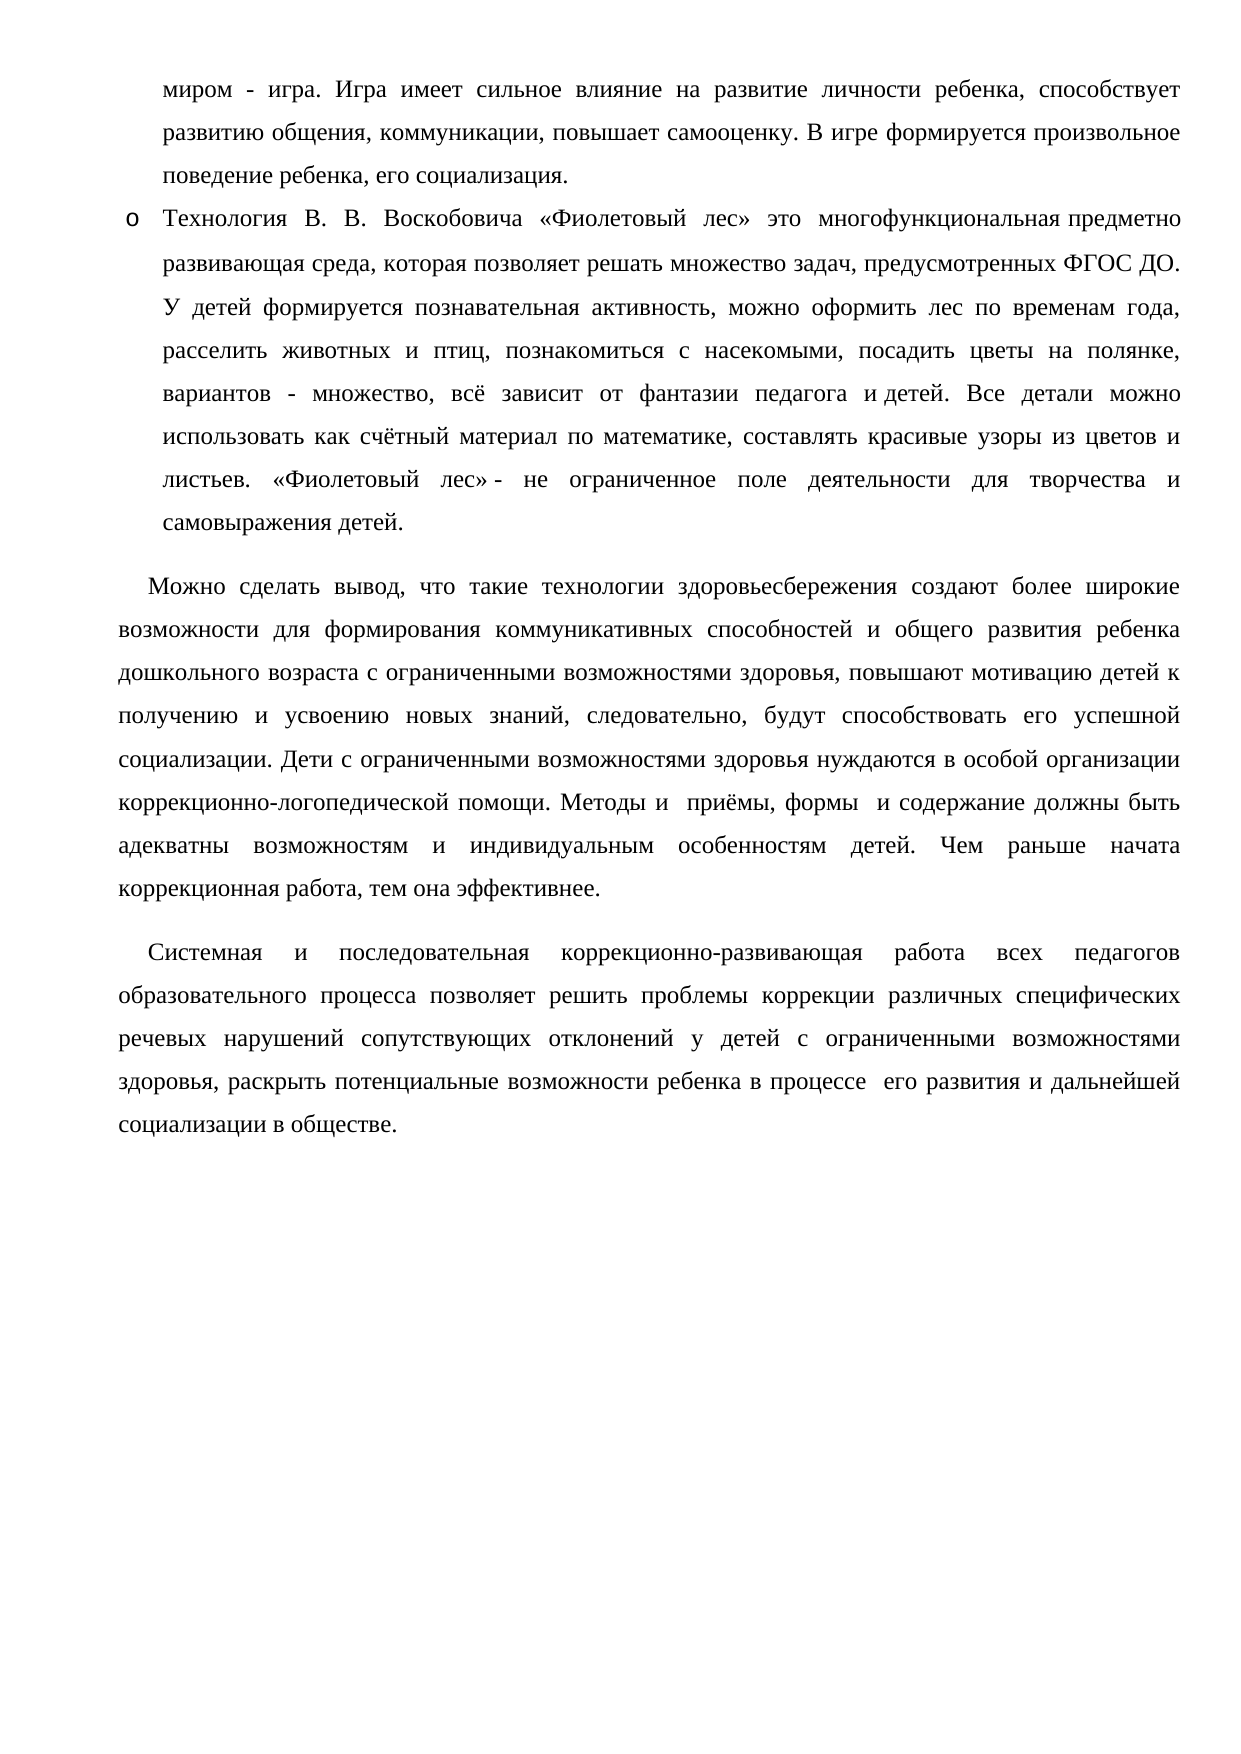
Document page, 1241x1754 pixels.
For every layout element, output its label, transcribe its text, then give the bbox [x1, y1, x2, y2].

list Технология В. В. Воскобовича «Фиолетовый лес» это многофункциональная предметно развивающая среда, которая позволяет решать множество задач, предусмотренных ФГОС ДО. У детей формируется познавательная активность, можно оформить лес по временам года, расселить животных и птиц, познакомиться с насекомыми, посадить цветы на полянке, вариантов - множество, всё зависит от фантазии педагога и детей. Все детали можно использовать как счётный материал по математике, составлять красивые узоры из цветов и листьев. «Фиолетовый лес» - не ограниченное поле деятельности для творчества и самовыражения детей. [125, 203, 1181, 536]
text Можно сделать вывод, что такие технологии здоровьесбережения создают более широкие возможности для формирования коммуникативных способностей и общего развития ребенка дошкольного возраста с ограниченными возможностями здоровья, повышают мотивацию детей к получению и усвоению новых знаний, следовательно, будут способствовать его успешной социализации. Дети с ограниченными возможностями здоровья нуждаются в особой организации коррекционно-логопедической помощи. Методы и приёмы, формы и содержание должны быть адекватны возможностям и индивидуальным особенностям детей. Чем раньше начата коррекционная работа, тем она эффективнее. [118, 571, 1181, 902]
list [125, 74, 1181, 189]
text Системная и последовательная коррекционно-развивающая работа всех педагогов образовательного процесса позволяет решить проблемы коррекции различных специфических речевых нарушений сопутствующих отклонений у детей с ограниченными возможностями здоровья, раскрыть потенциальные возможности ребенка в процессе его развития и дальнейшей социализации в обществе. [118, 937, 1181, 1138]
